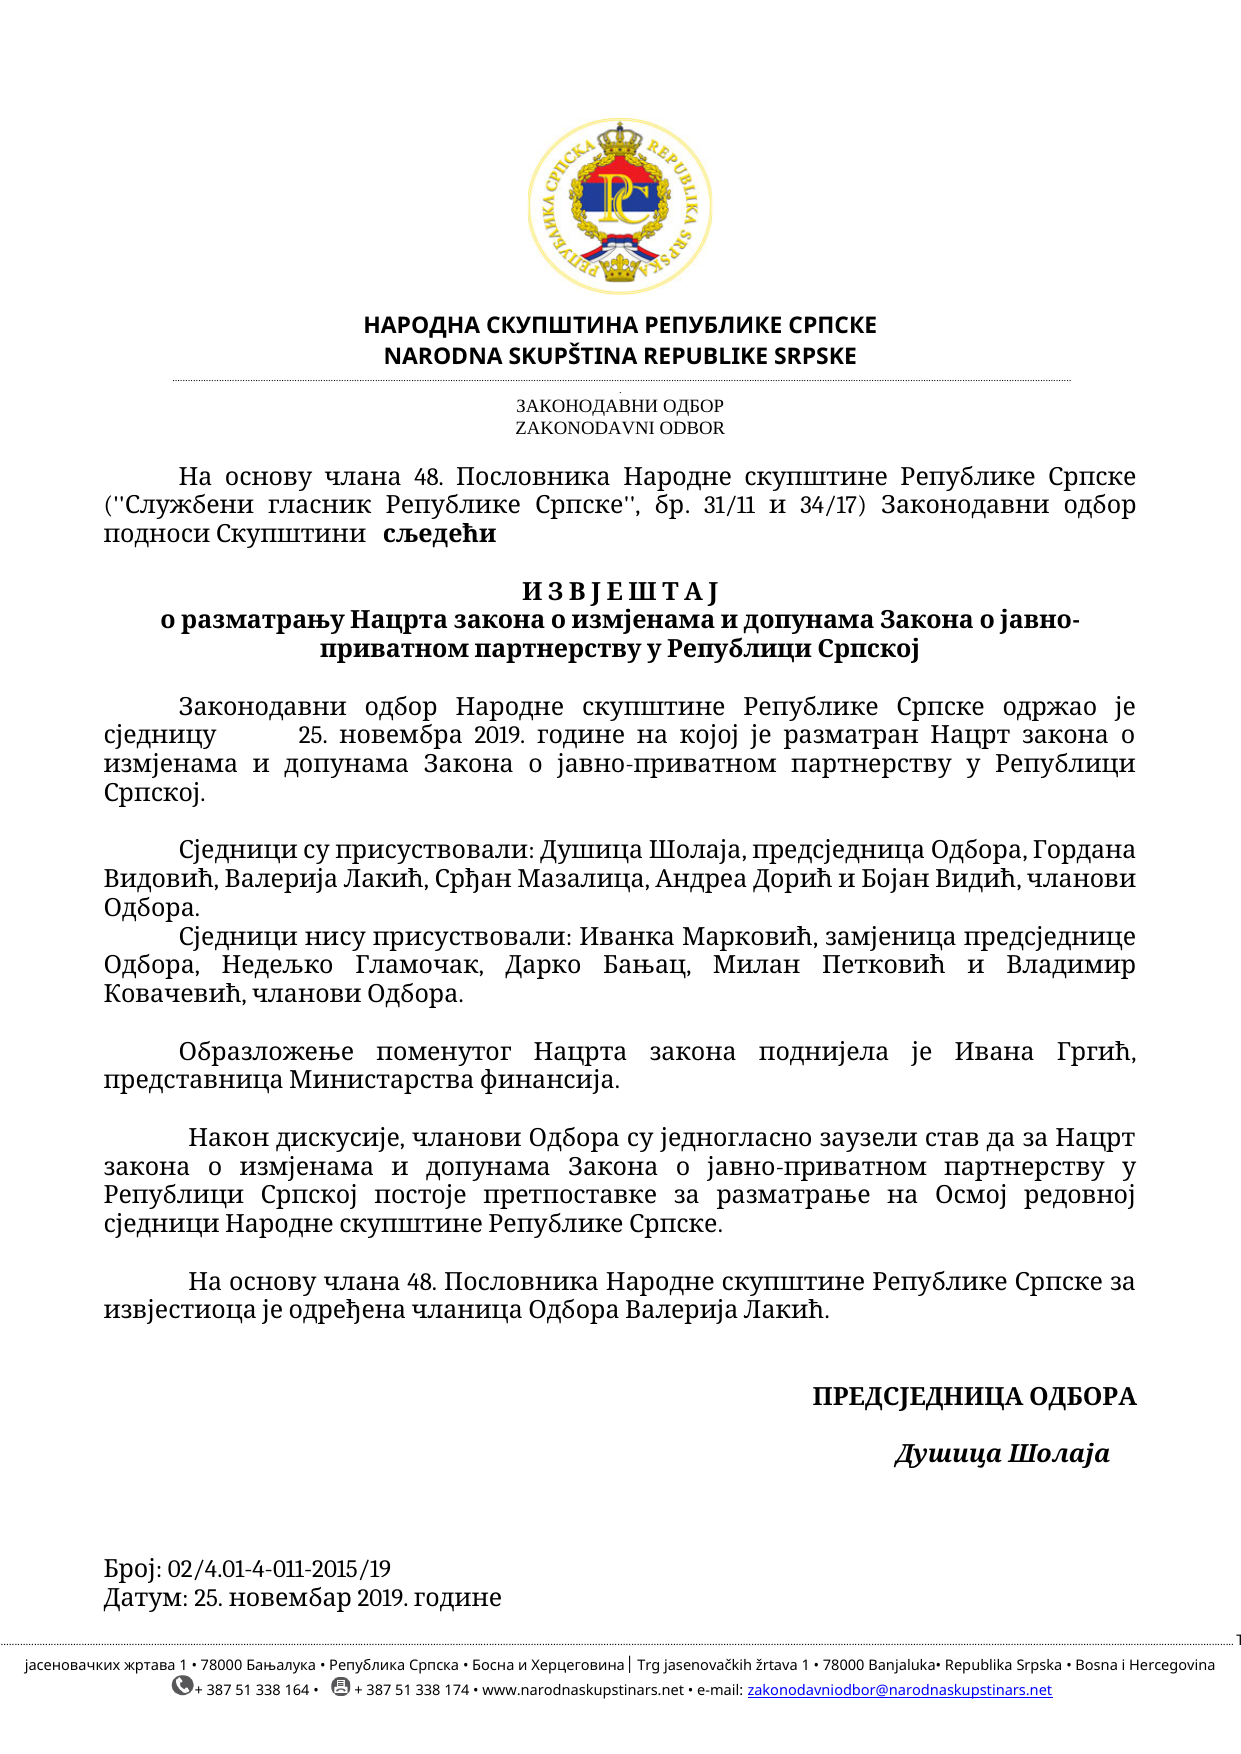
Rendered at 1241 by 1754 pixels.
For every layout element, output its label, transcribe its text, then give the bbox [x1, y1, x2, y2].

text Сједници нису присуствовали: Иванка Марковић, замјеница предсједнице Одбора, Недељко Гламочак, Дарко Бањац, Милан Петковић и Владимир Ковачевић, чланови Одбора. [103, 922, 1137, 1009]
text Законодавни одбор Народне скупштине Републике Српске одржао је сједницу 25. новембра 2019. године на којој је разматран Нацрт закона о измјенама и допунама Закона о јавно-приватном партнерству у Републици Српској. [103, 692, 1137, 807]
text Након дискусије, чланови Одбора су једногласно заузели став да за Нацрт закона о измјенама и допунама Закона о јавно-приватном партнерству у Републици Српској постоје претпоставке за разматрање на Осмој редовној сједници Народне скупштине Републике Српске. [103, 1124, 1137, 1239]
text И З В Ј Е Ш Т А Ј [103, 577, 1137, 606]
text Душица Шолаја [103, 1440, 1137, 1469]
text ПРЕДСЈЕДНИЦА ОДБОРА [103, 1382, 1137, 1411]
text о разматрању Нацрта закона о измјенама и допунама Закона о јавно-приватном партнерству у Републици Српској [103, 606, 1137, 664]
text На основу члана 48. Пословника Народне скупштине Републике Српске за извјестиоца је одређена чланица Одбора Валерија Лакић. [103, 1267, 1137, 1325]
text Образложење поменутог Нацрта закона поднијела је Ивана Гргић, представница Министарства финансија. [103, 1037, 1137, 1095]
text Датум: 25. новембар 2019. године [103, 1584, 1137, 1612]
text Број: 02/4.01-4-011-2015/19 [103, 1555, 1137, 1584]
text На основу члана 48. Пословника Народне скупштине Републике Српске (''Службени гласник Републике Српске'', бр. 31/11 и 34/17) Законодавни одбор подноси Скупштини сљедећи [103, 462, 1137, 549]
text Сједници су присуствовали: Душица Шолаја, предсједница Одбора, Гордана Видовић, Валерија Лакић, Срђан Мазалица, Андреа Дорић и Бојан Видић, чланови Одбора. [103, 836, 1137, 922]
